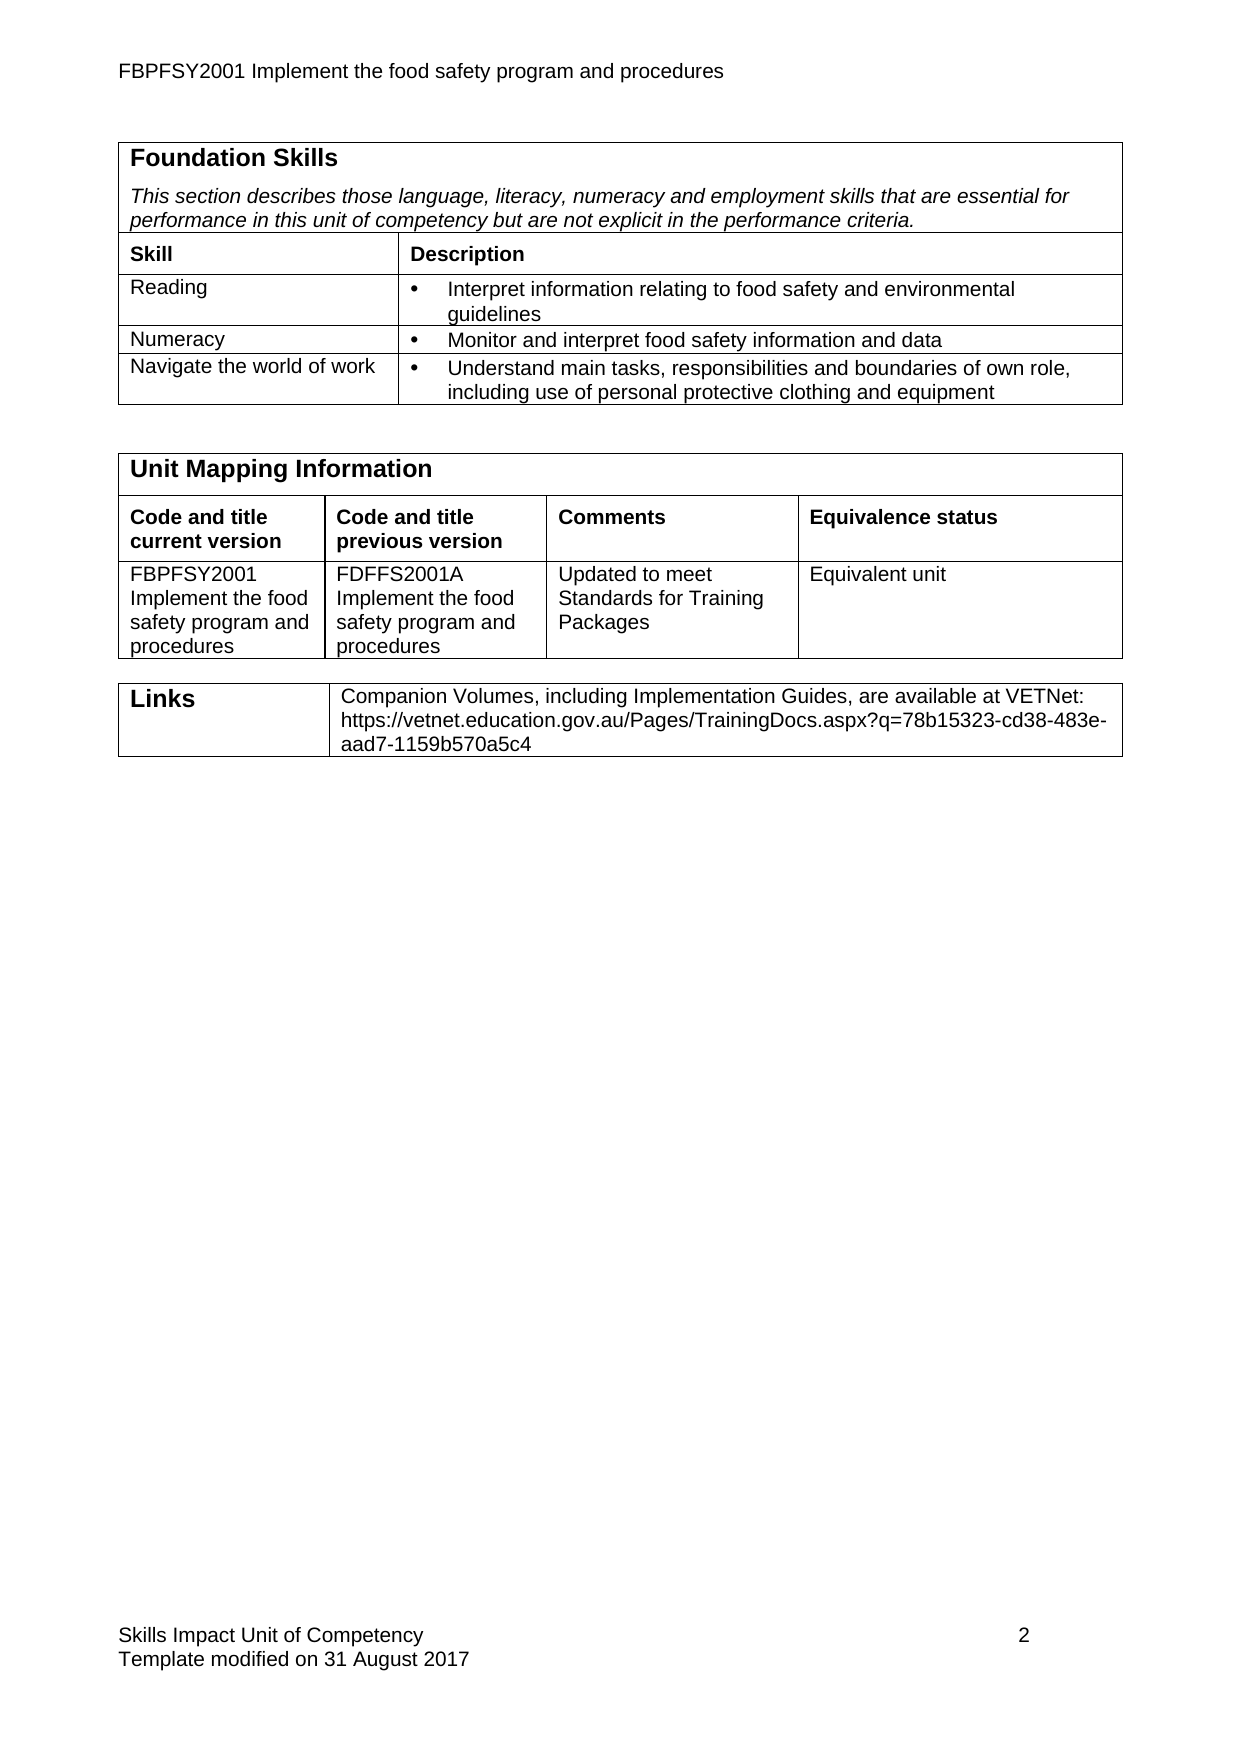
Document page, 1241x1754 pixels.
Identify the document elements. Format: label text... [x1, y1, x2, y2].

table_cell Reading [119, 275, 398, 325]
table_cell Monitor and interpret food safety information and data [399, 326, 1122, 353]
table_header Links [119, 684, 329, 756]
table_cell Understand main tasks, responsibilities and boundaries of own role, including use of personal protective clothing and equipment [399, 354, 1122, 404]
table_cell Code and title previous version [326, 496, 546, 561]
table_cell Updated to meet Standards for Training Packages [547, 562, 798, 658]
table_cell Navigate the world of work [119, 354, 398, 404]
table_header Foundation Skills This section describes those language, literacy, numeracy and employment skills that are essential for performance in this unit of competency but are not explicit in the performance criteria. [119, 143, 1122, 232]
table_cell FBPFSY2001 Implement the food safety program and procedures [119, 562, 324, 658]
table_cell Numeracy [119, 326, 398, 353]
table_cell Code and title current version [119, 496, 324, 561]
table_header Companion Volumes, including Implementation Guides, are available at VETNet: https://vetnet.education.gov.au/Pages/TrainingDocs.aspx?q=78b15323-cd38-483e-aad7-1159b570a5c4 [330, 684, 1122, 756]
table_cell Equivalent unit [799, 562, 1122, 658]
table_cell Description [399, 233, 1122, 274]
table_cell Comments [547, 496, 798, 561]
table_cell FDFFS2001A Implement the food safety program and procedures [326, 562, 546, 658]
table_header Unit Mapping Information [119, 454, 1122, 495]
table_cell Skill [119, 233, 398, 274]
table_cell Equivalence status [799, 496, 1122, 561]
table_cell Interpret information relating to food safety and environmental guidelines [399, 275, 1122, 325]
